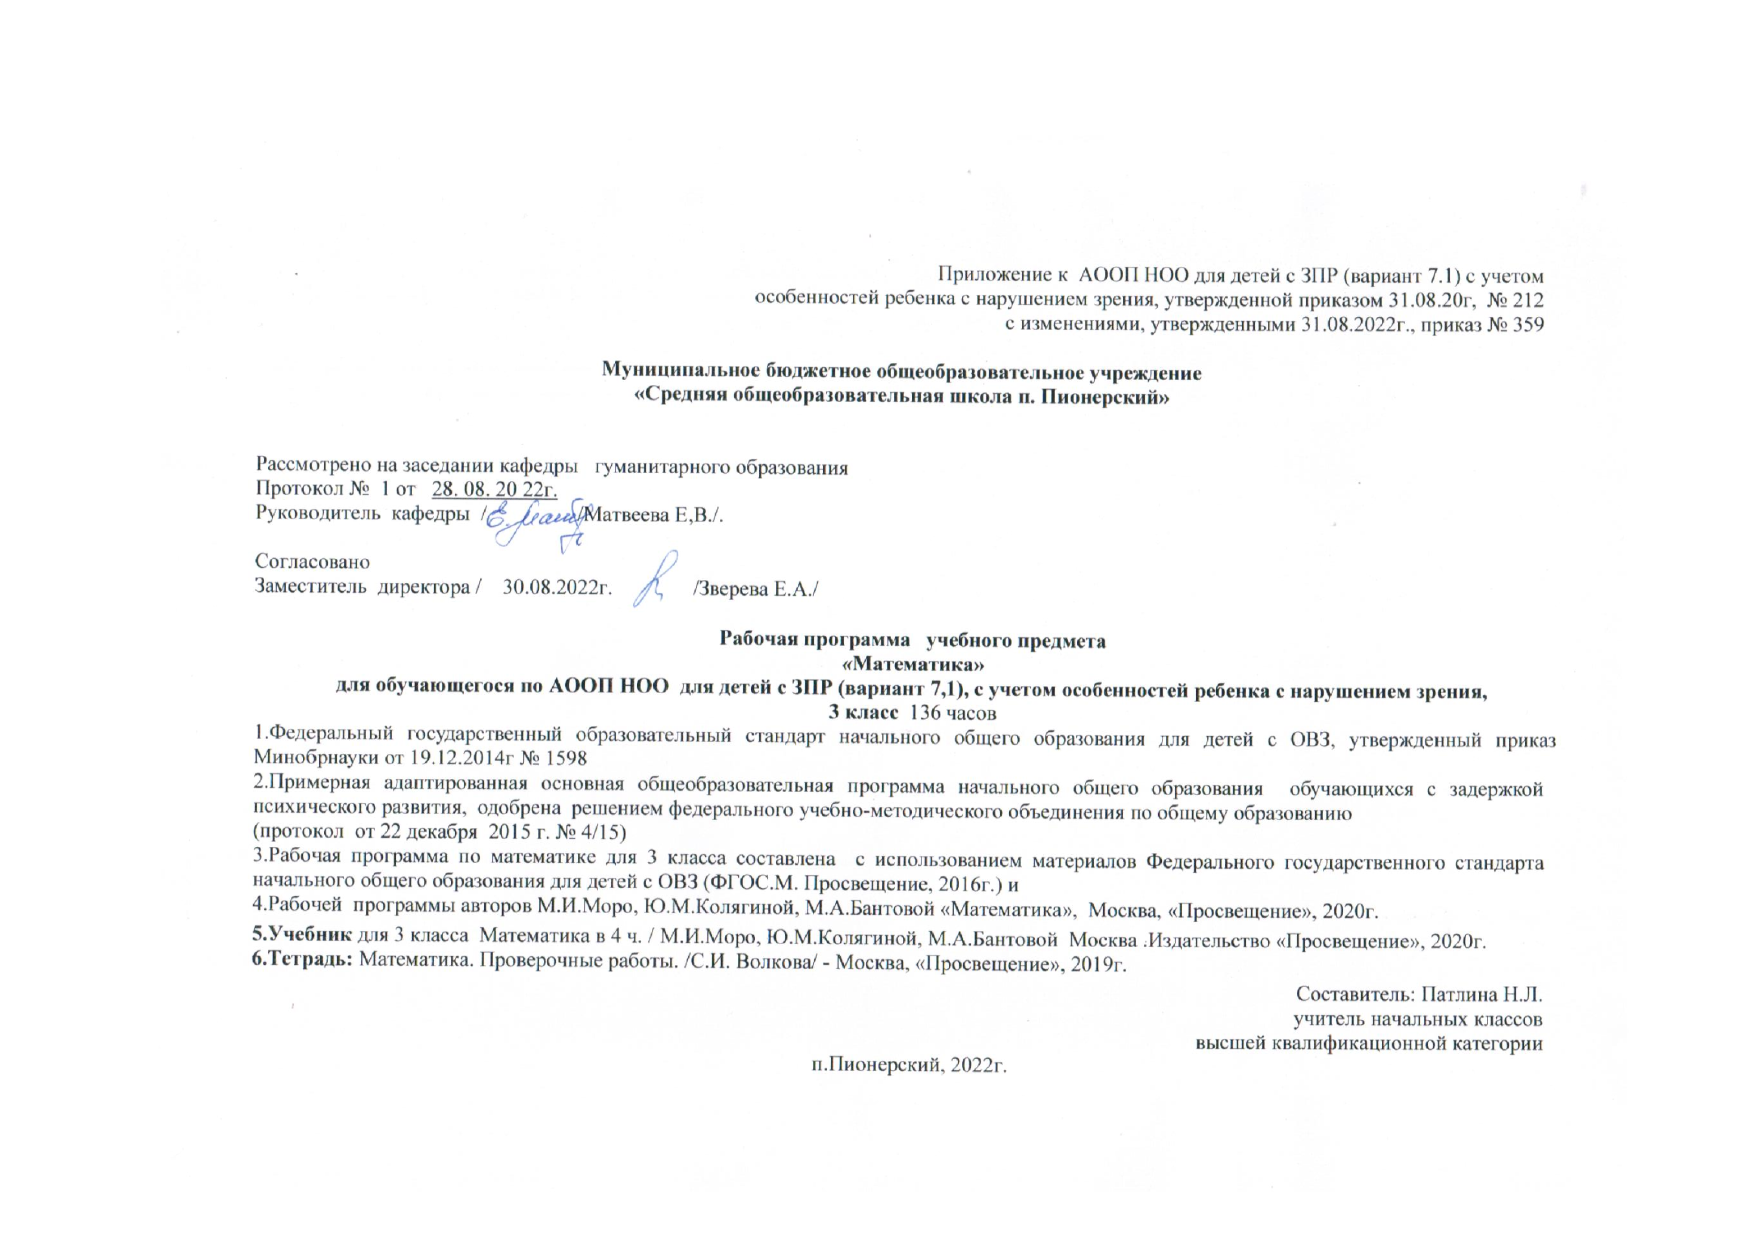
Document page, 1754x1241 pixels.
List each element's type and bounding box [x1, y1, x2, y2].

text [118, 118, 1665, 1152]
picture [145, 121, 1640, 1209]
